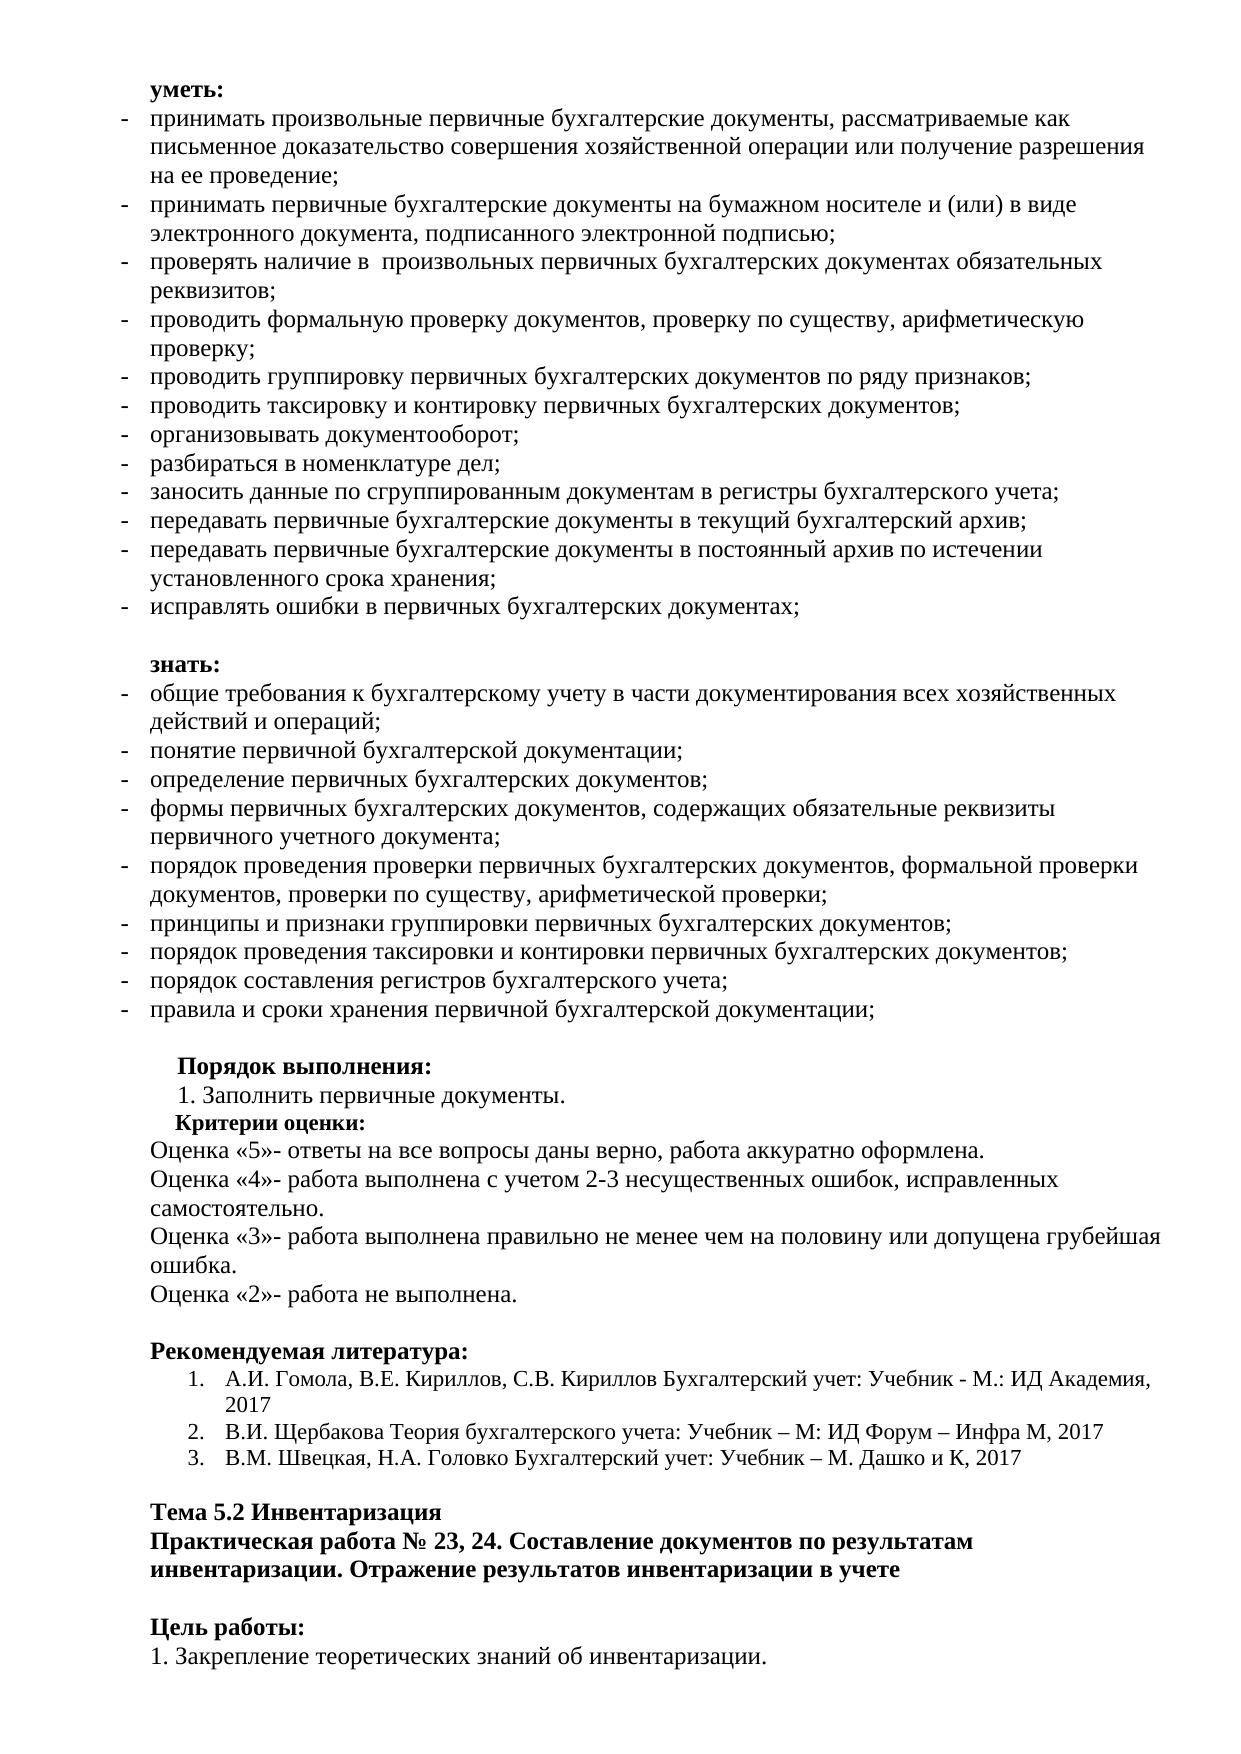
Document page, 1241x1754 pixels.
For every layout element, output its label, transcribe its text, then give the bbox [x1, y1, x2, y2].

list организовывать документооборот; [120, 419, 1165, 448]
list понятие первичной бухгалтерской документации; [120, 735, 1165, 764]
subtitle 1. Закрепление теоретических знаний об инвентаризации. [150, 1641, 1151, 1669]
list В.М. Швецкая, Н.А. Головко Бухгалтерский учет: Учебник – М. Дашко и К, 2017 [187, 1444, 1165, 1471]
text Критерии оценки: [150, 1109, 1165, 1135]
list проводить группировку первичных бухгалтерских документов по ряду признаков; [120, 361, 1165, 390]
text Рекомендуемая литература: [150, 1336, 1165, 1365]
text Практическая работа № 23, 24. Составление документов по результатам инвентаризации. Отражение результатов инвентаризации в учете [150, 1526, 1165, 1583]
list заносить данные по сгруппированным документам в регистры бухгалтерского учета; [120, 476, 1165, 505]
text Цель работы: [150, 1612, 1165, 1641]
list проводить таксировку и контировку первичных бухгалтерских документов; [120, 390, 1165, 419]
list принимать произвольные первичные бухгалтерские документы, рассматриваемые как письменное доказательство совершения хозяйственной операции или получение разрешения на ее проведение; [120, 103, 1165, 189]
list проводить формальную проверку документов, проверку по существу, арифметическую проверку; [120, 304, 1165, 361]
list проверять наличие в произвольных первичных бухгалтерских документах обязательных реквизитов; [120, 246, 1165, 304]
text 1. Заполнить первичные документы. [177, 1080, 1165, 1109]
text Оценка «3»- работа выполнена правильно не менее чем на половину или допущена грубейшая ошибка. [150, 1221, 1165, 1279]
list принципы и признаки группировки первичных бухгалтерских документов; [120, 908, 1165, 936]
text Оценка «5»- ответы на все вопросы даны верно, работа аккуратно оформлена. [150, 1135, 1165, 1164]
list порядок составления регистров бухгалтерского учета; [120, 965, 1165, 994]
text Оценка «2»- работа не выполнена. [150, 1279, 1165, 1308]
list исправлять ошибки в первичных бухгалтерских документах; [120, 591, 1165, 620]
list порядок проведения проверки первичных бухгалтерских документов, формальной проверки документов, проверки по существу, арифметической проверки; [120, 850, 1165, 908]
text Оценка «4»- работа выполнена с учетом 2-3 несущественных ошибок, исправленных самостоятельно. [150, 1164, 1165, 1221]
list передавать первичные бухгалтерские документы в постоянный архив по истечении установленного срока хранения; [120, 534, 1165, 591]
list правила и сроки хранения первичной бухгалтерской документации; [120, 994, 1165, 1023]
text уметь: [150, 74, 1165, 103]
list определение первичных бухгалтерских документов; [120, 764, 1165, 793]
list формы первичных бухгалтерских документов, содержащих обязательные реквизиты первичного учетного документа; [120, 793, 1165, 850]
list общие требования к бухгалтерскому учету в части документирования всех хозяйственных действий и операций; [120, 678, 1165, 735]
text Тема 5.2 Инвентаризация [150, 1497, 1165, 1526]
list принимать первичные бухгалтерские документы на бумажном носителе и (или) в виде электронного документа, подписанного электронной подписью; [120, 189, 1165, 246]
list А.И. Гомола, В.Е. Кириллов, С.В. Кириллов Бухгалтерский учет: Учебник - М.: ИД Академия, 2017 [187, 1365, 1165, 1418]
list передавать первичные бухгалтерские документы в текущий бухгалтерский архив; [120, 505, 1165, 534]
text знать: [150, 649, 1165, 678]
list разбираться в номенклатуре дел; [120, 448, 1165, 476]
text Порядок выполнения: [177, 1051, 1165, 1080]
list порядок проведения таксировки и контировки первичных бухгалтерских документов; [120, 936, 1165, 965]
list В.И. Щербакова Теория бухгалтерского учета: Учебник – М: ИД Форум – Инфра М, 2017 [187, 1418, 1165, 1444]
